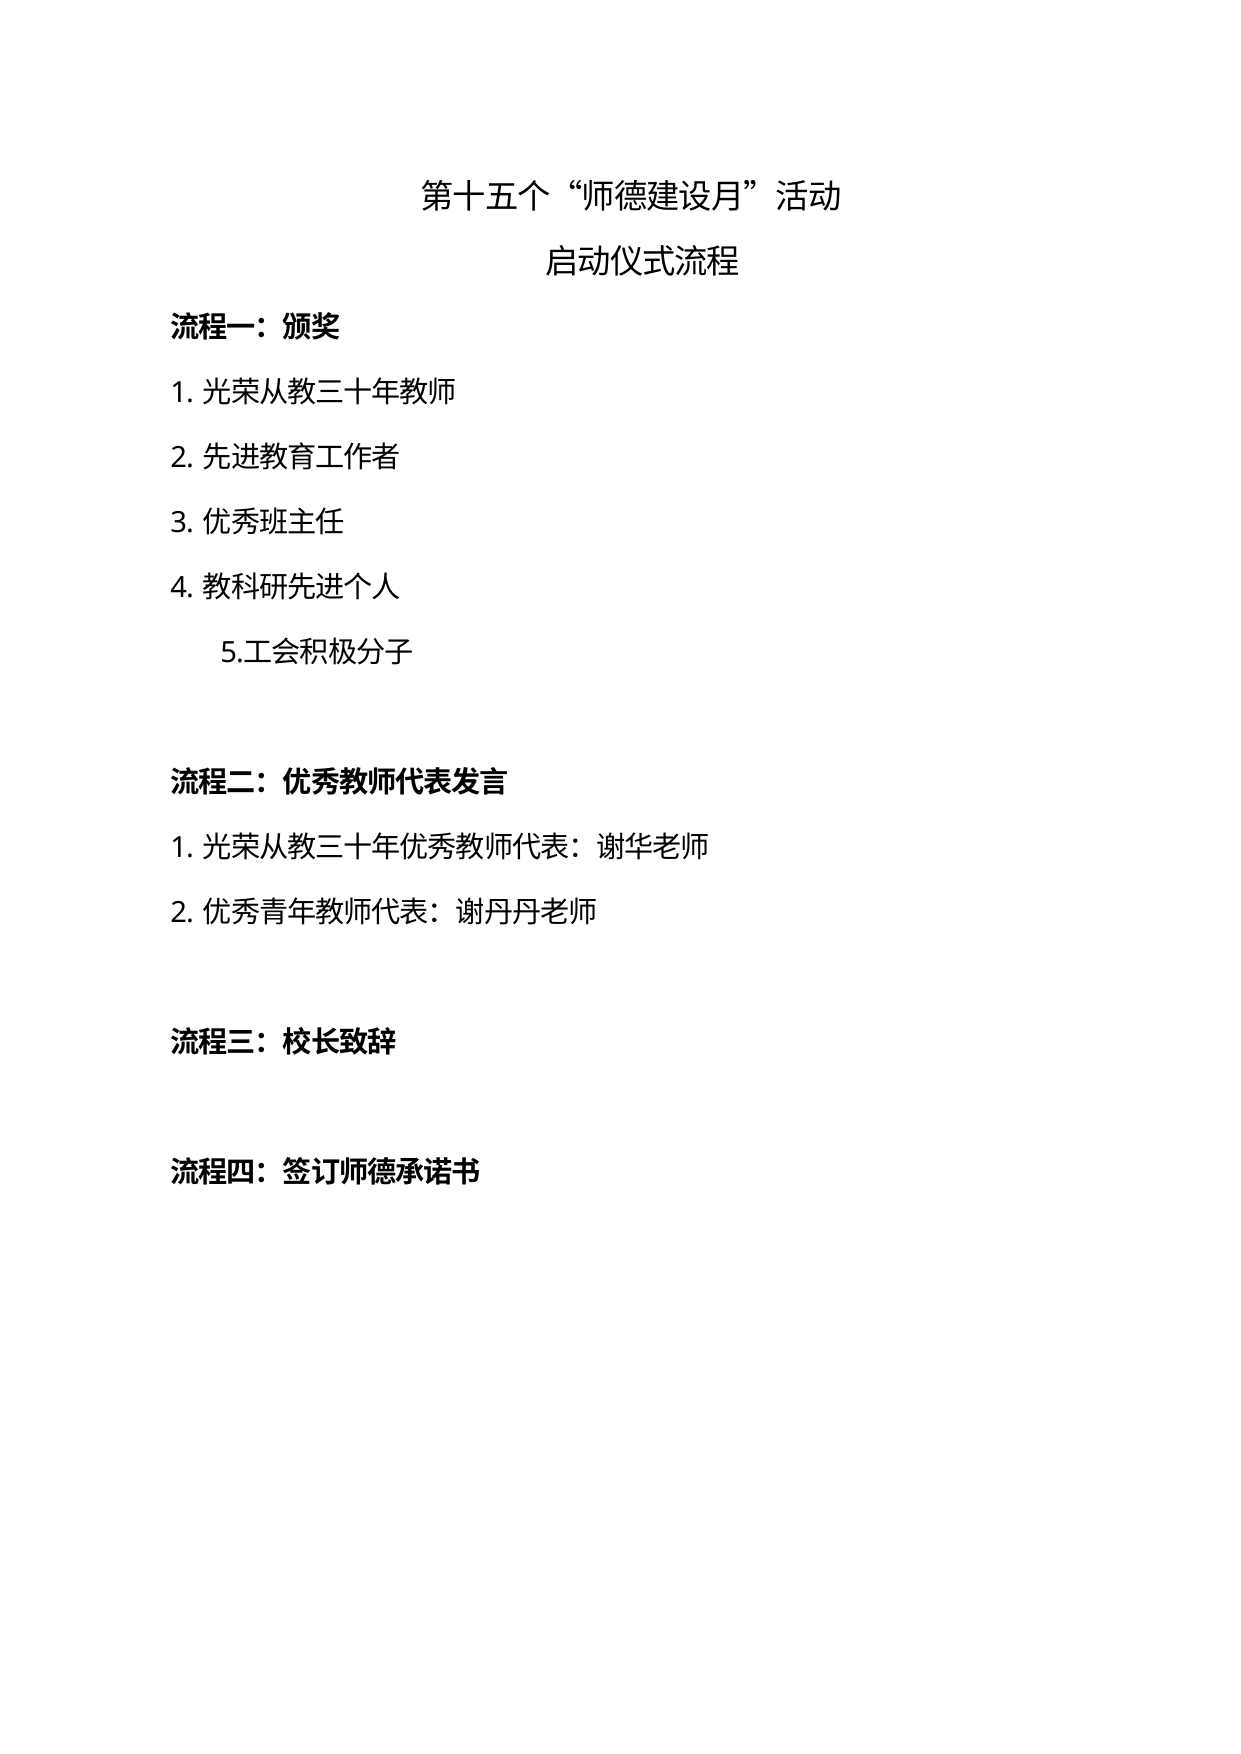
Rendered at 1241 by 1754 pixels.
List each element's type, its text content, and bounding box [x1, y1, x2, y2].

list 流程三：校长致辞 [170, 1007, 1070, 1072]
list 5.工会积极分子 [220, 617, 1070, 682]
list 流程四：签订师德承诺书 [170, 1137, 1070, 1202]
list 教科研先进个人 [170, 552, 1070, 617]
text 流程一：颁奖 [170, 292, 1070, 357]
list 先进教育工作者 [170, 422, 1070, 487]
list 优秀班主任 [170, 487, 1070, 552]
list 光荣从教三十年教师 [170, 357, 1070, 422]
text 第十五个“师德建设月”活动 [170, 162, 1070, 227]
list 优秀青年教师代表：谢丹丹老师 [170, 877, 1070, 942]
list 流程二：优秀教师代表发言 [170, 747, 1070, 812]
list 光荣从教三十年优秀教师代表：谢华老师 [170, 812, 1070, 877]
text 启动仪式流程 [170, 227, 1070, 292]
